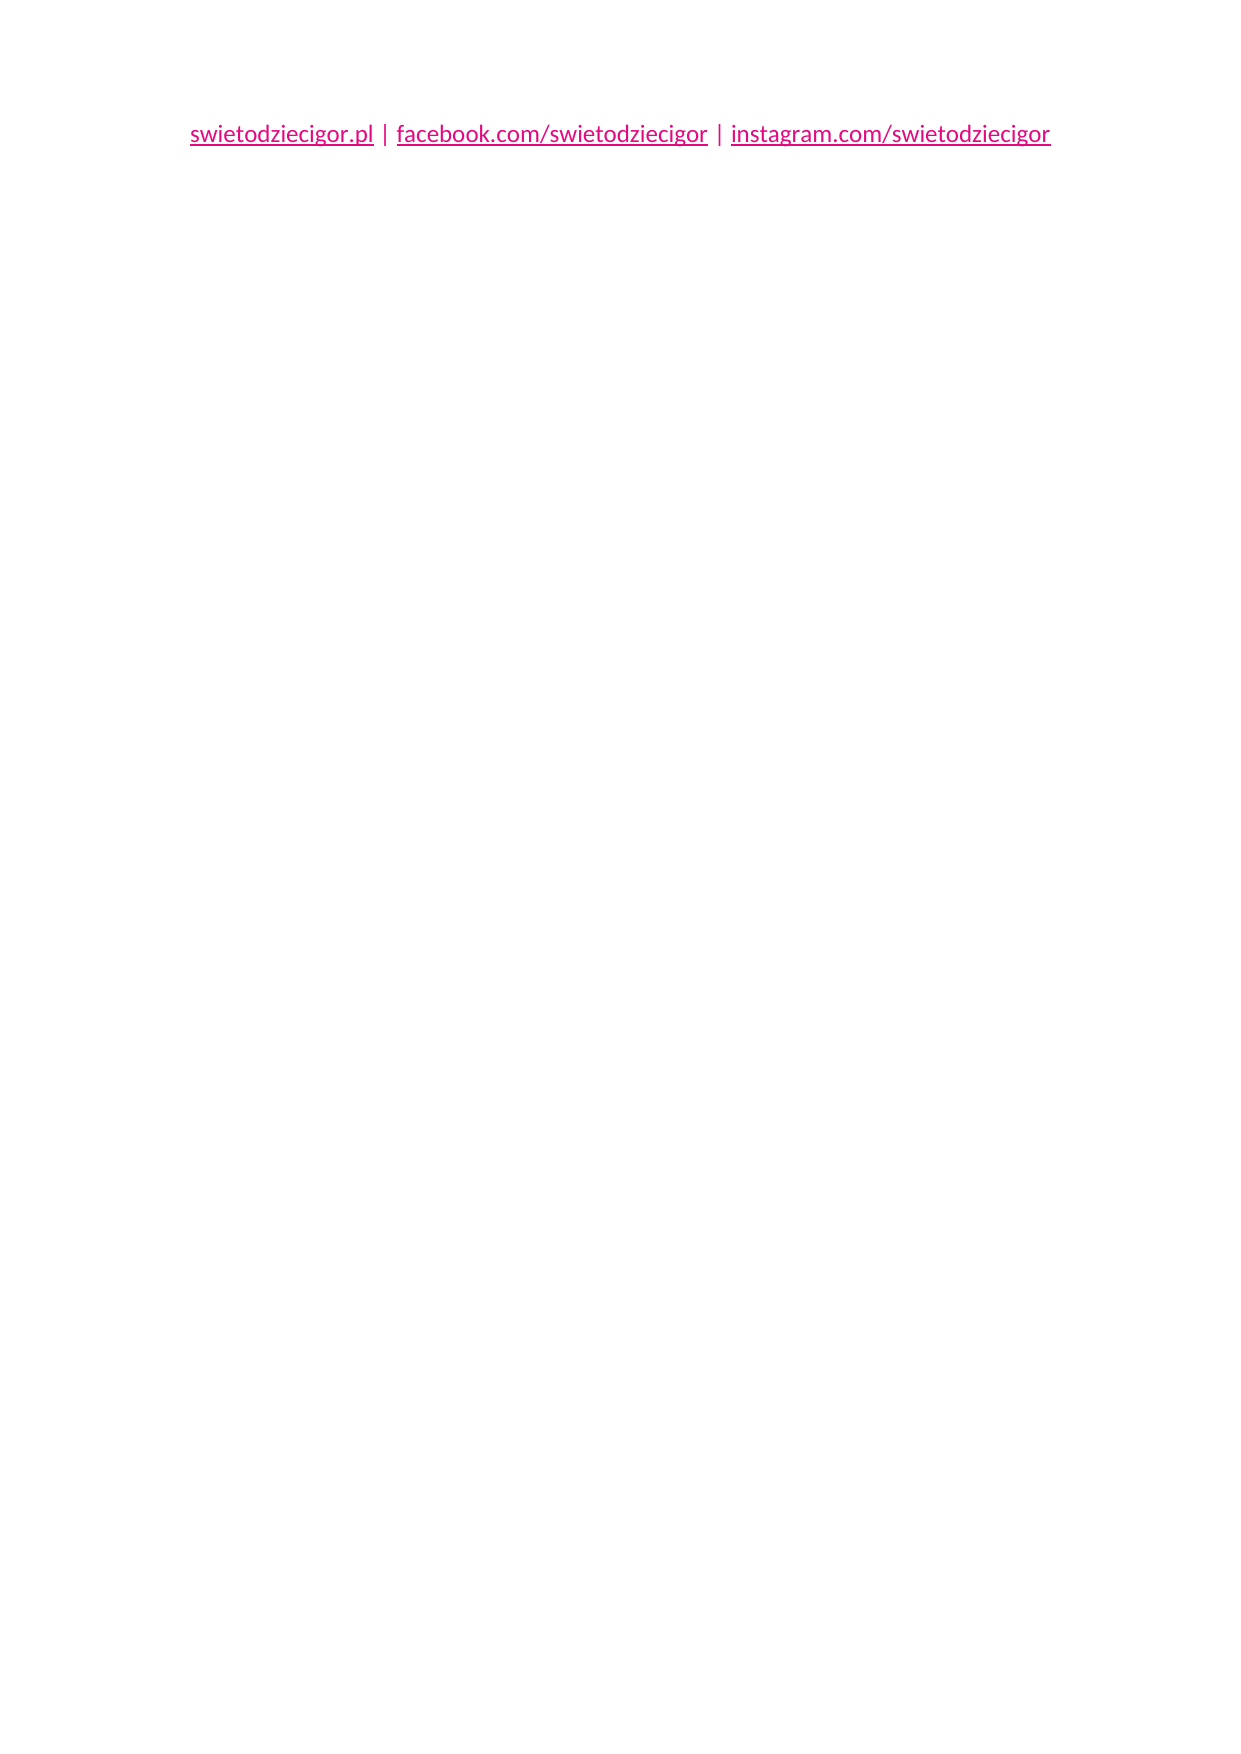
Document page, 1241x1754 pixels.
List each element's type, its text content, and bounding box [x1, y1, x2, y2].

text swietodziecigor.pl | facebook.com/swietodziecigor | instagram.com/swietodziecigor [148, 118, 1092, 149]
